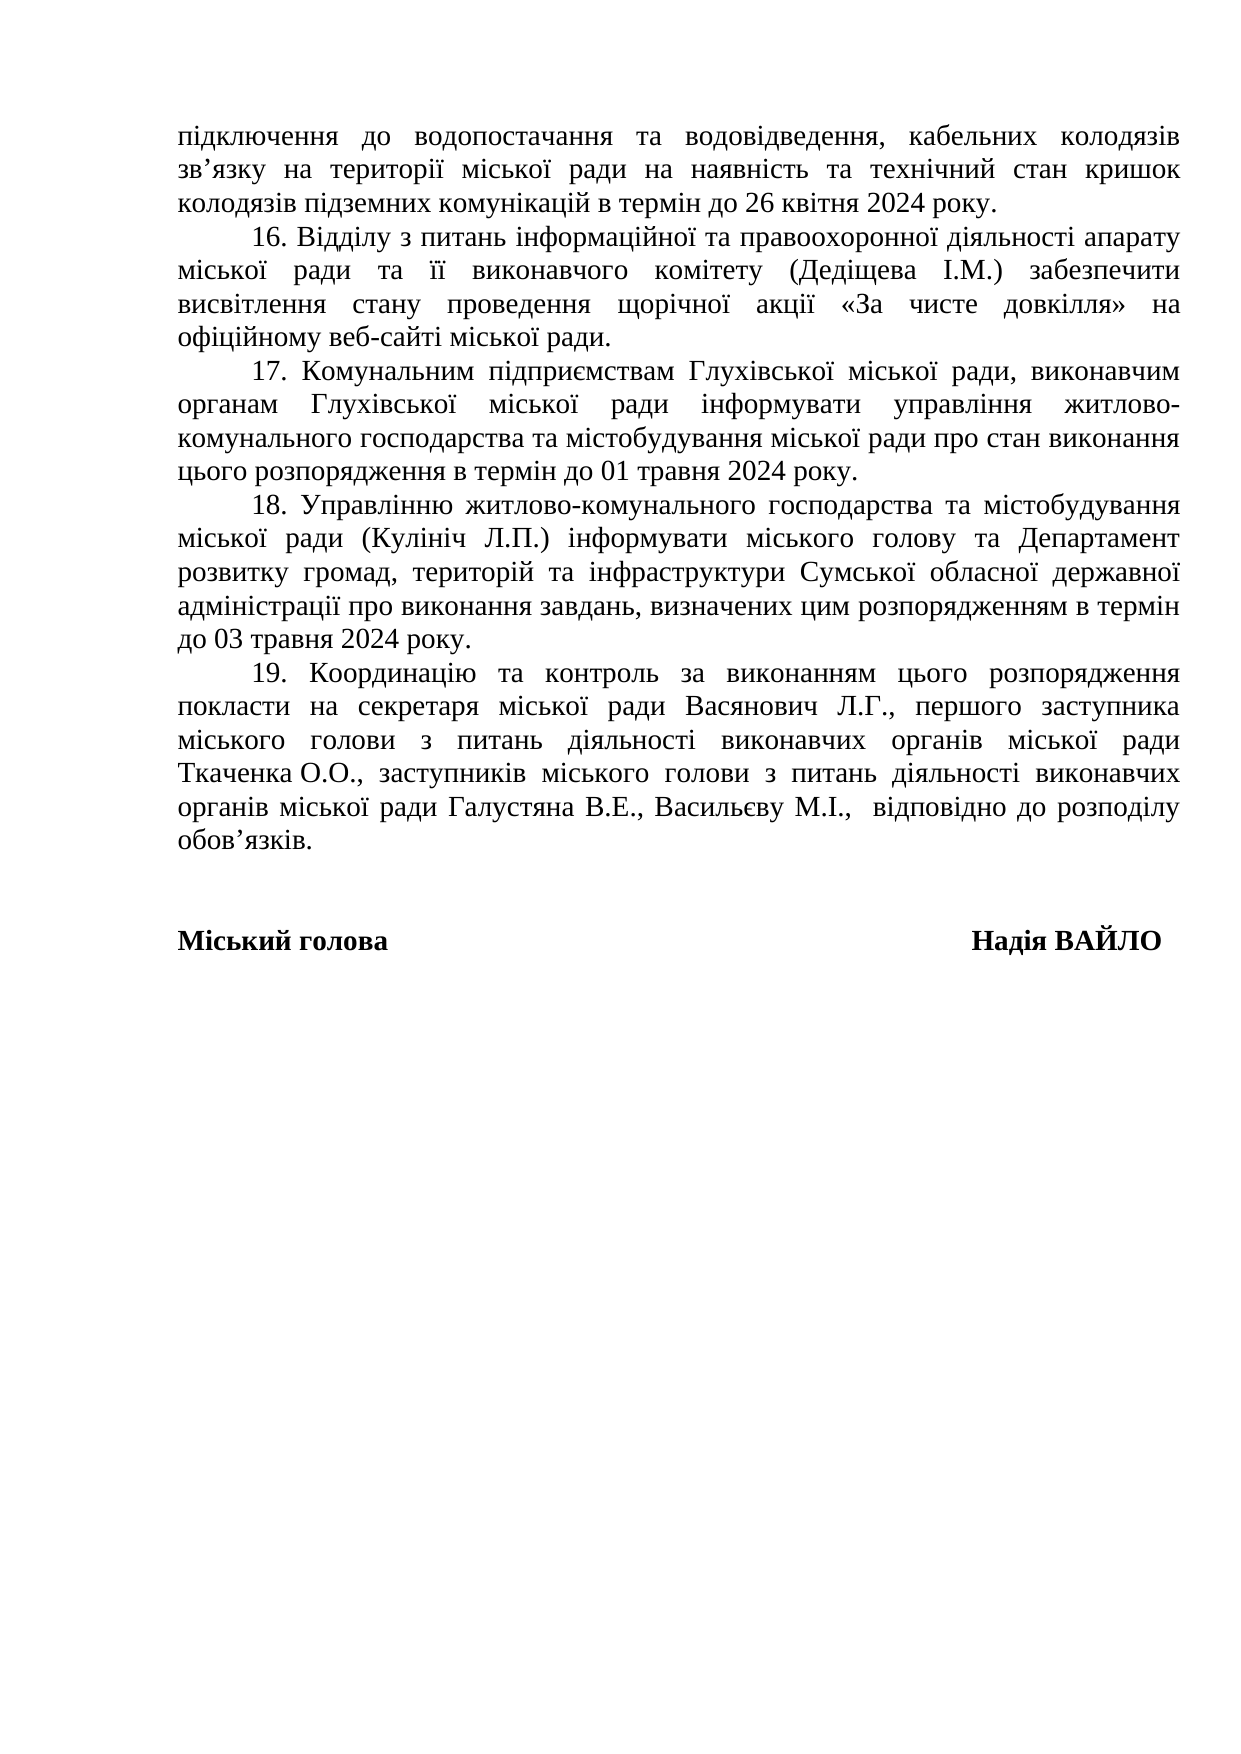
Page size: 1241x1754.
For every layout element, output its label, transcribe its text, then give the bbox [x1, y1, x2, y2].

subtitle 16. Відділу з питань інформаційної та правоохоронної діяльності апарату міської ради та її виконавчого комітету (Дедіщева І.М.) забезпечити висвітлення стану проведення щорічної акції «За чисте довкілля» на офіційному веб-сайті міської ради. [177, 219, 1181, 353]
subtitle Міський голова Надія ВАЙЛО [177, 923, 1181, 957]
text 17. Комунальним підприємствам Глухівської міської ради, виконавчим органам Глухівської міської ради інформувати управління житлово-комунального господарства та містобудування міської ради про стан виконання цього розпорядження в термін до 01 травня 2024 року. [177, 353, 1181, 487]
text 19. Координацію та контроль за виконанням цього розпорядження покласти на секретаря міської ради Васянович Л.Г., першого заступника міського голови з питань діяльності виконавчих органів міської ради Ткаченка О.О., заступників міського голови з питань діяльності виконавчих органів міської ради Галустяна В.Е., Васильєву М.І., відповідно до розподілу обов’язків. [177, 655, 1181, 856]
text 18. Управлінню житлово-комунального господарства та містобудування міської ради (Кулініч Л.П.) інформувати міського голову та Департамент розвитку громад, територій та інфраструктури Сумської обласної державної адміністрації про виконання завдань, визначених цим розпорядженням в термін до 03 травня 2024 року. [177, 487, 1181, 655]
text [177, 118, 1181, 219]
